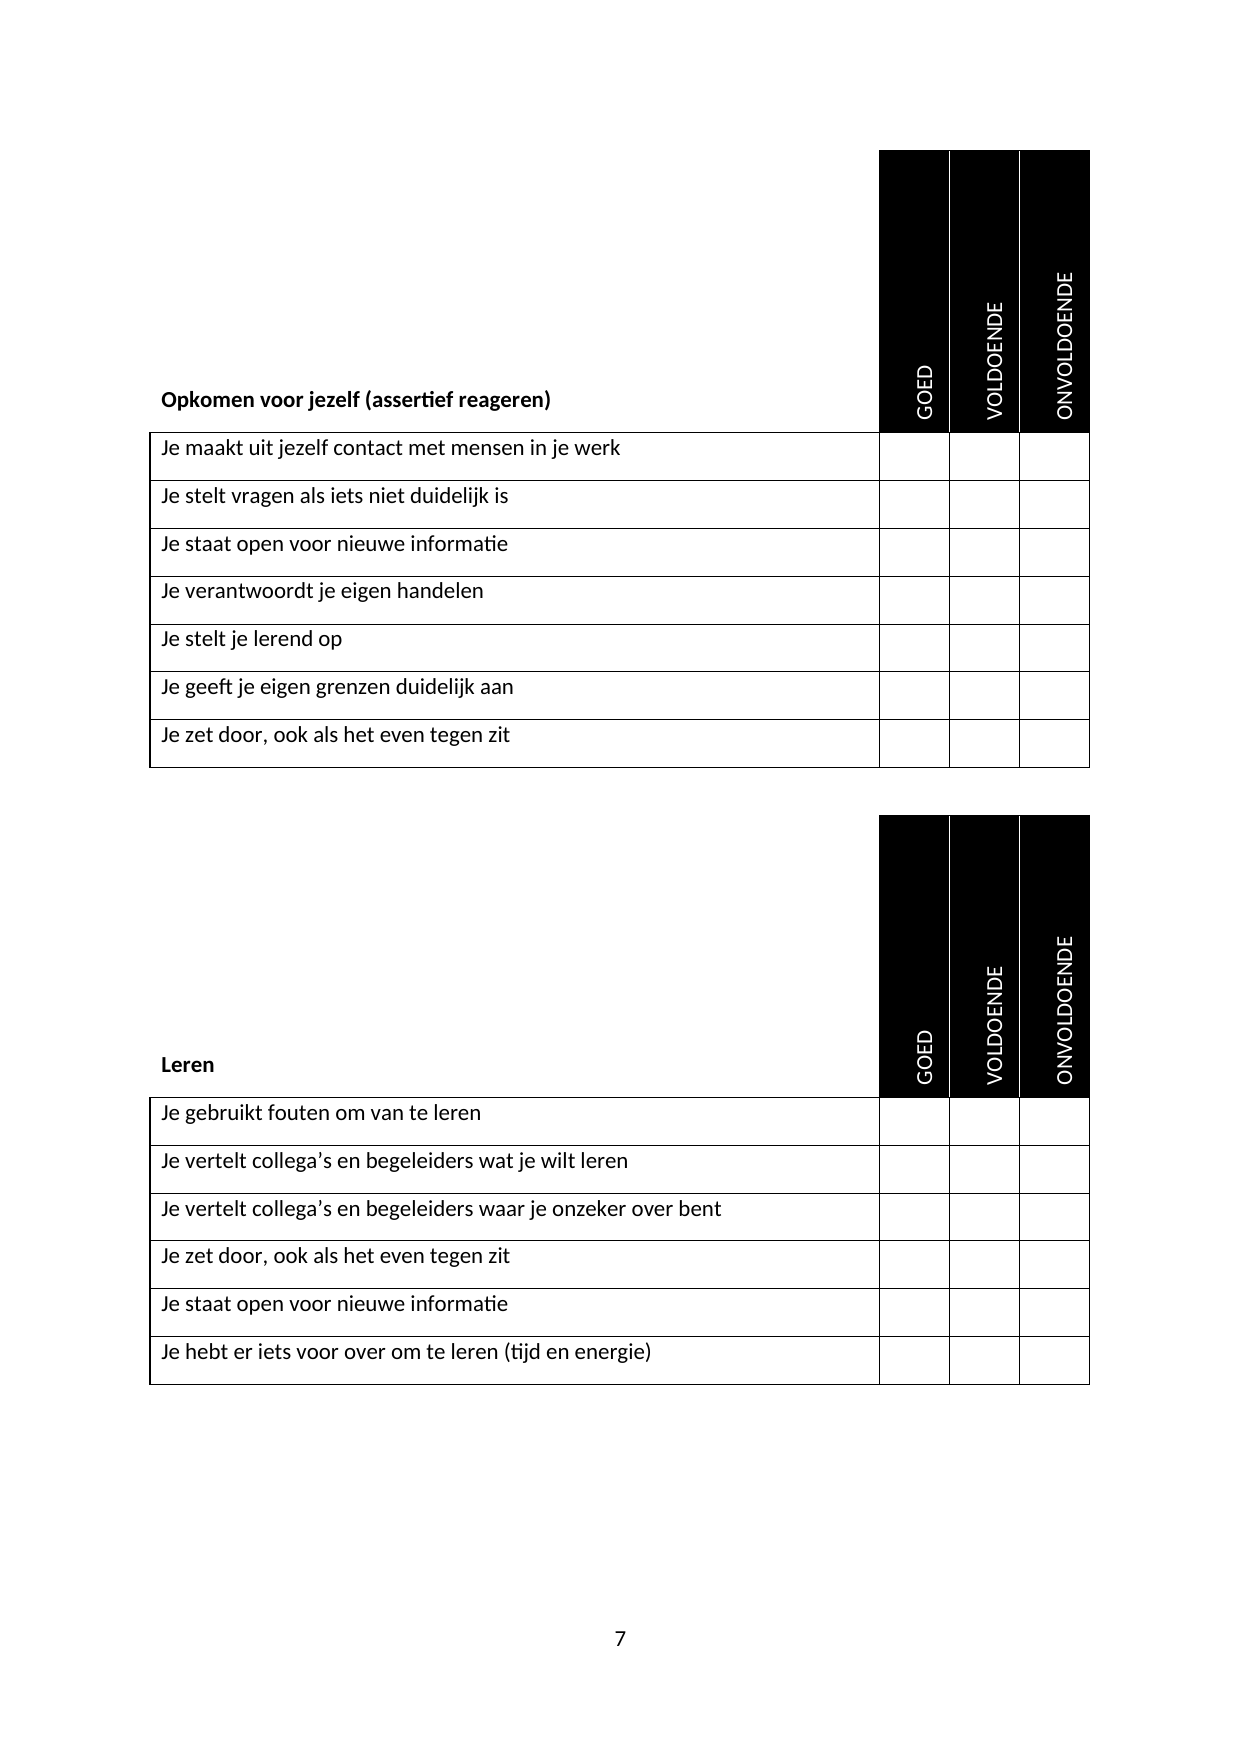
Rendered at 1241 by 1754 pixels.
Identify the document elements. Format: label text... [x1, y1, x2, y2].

table_cell Je verantwoordt je eigen handelen [151, 577, 879, 623]
table_cell [950, 1337, 1019, 1384]
table_cell [1020, 1241, 1089, 1288]
table_cell [950, 529, 1019, 576]
table_cell [1020, 1098, 1089, 1145]
table_header Opkomen voor jezelf (assertief reageren) [150, 150, 879, 432]
table_header ONVOLDOENDE [1020, 151, 1089, 432]
table_cell [950, 1194, 1019, 1240]
table_cell [950, 1241, 1019, 1288]
table_cell Je stelt je lerend op [151, 625, 879, 671]
table_cell [1020, 577, 1089, 623]
table_cell [880, 625, 949, 671]
table_cell [950, 1146, 1019, 1193]
table_cell Je maakt uit jezelf contact met mensen in je werk [151, 433, 879, 480]
table_cell [880, 720, 949, 767]
table_cell [880, 577, 949, 623]
table_cell [1020, 529, 1089, 576]
table_cell Je vertelt collega’s en begeleiders waar je onzeker over bent [151, 1194, 879, 1240]
table_cell [1020, 1289, 1089, 1336]
table_header GOED [880, 151, 949, 432]
table_cell [1020, 1337, 1089, 1384]
table_cell Je staat open voor nieuwe informatie [151, 529, 879, 576]
table_cell [950, 1098, 1019, 1145]
table_cell [880, 433, 949, 480]
table_cell [950, 720, 1019, 767]
table_cell [950, 433, 1019, 480]
table_cell [880, 1146, 949, 1193]
table_cell Je gebruikt fouten om van te leren [151, 1098, 879, 1145]
table_header VOLDOENDE [950, 151, 1019, 432]
table_cell [1020, 481, 1089, 528]
table_cell Je staat open voor nieuwe informatie [151, 1289, 879, 1336]
table_header Leren [150, 815, 879, 1097]
table_header GOED [880, 816, 949, 1097]
table_cell Je zet door, ook als het even tegen zit [151, 1241, 879, 1288]
table_cell [950, 577, 1019, 623]
table_cell [880, 1241, 949, 1288]
table_cell Je vertelt collega’s en begeleiders wat je wilt leren [151, 1146, 879, 1193]
table_cell [1020, 1194, 1089, 1240]
table_cell [880, 1194, 949, 1240]
table_header ONVOLDOENDE [1020, 816, 1089, 1097]
table_cell Je geeft je eigen grenzen duidelijk aan [151, 672, 879, 719]
table_cell [880, 529, 949, 576]
table_cell [1020, 1146, 1089, 1193]
table_cell [880, 481, 949, 528]
table_cell [880, 672, 949, 719]
table_cell Je zet door, ook als het even tegen zit [151, 720, 879, 767]
table_cell [880, 1289, 949, 1336]
table_cell [1020, 625, 1089, 671]
table_header VOLDOENDE [950, 816, 1019, 1097]
table_cell Je hebt er iets voor over om te leren (tijd en energie) [151, 1337, 879, 1384]
table_cell [950, 1289, 1019, 1336]
table_cell [1020, 720, 1089, 767]
table_cell [950, 481, 1019, 528]
table_cell [950, 625, 1019, 671]
table_cell Je stelt vragen als iets niet duidelijk is [151, 481, 879, 528]
table_cell [1020, 433, 1089, 480]
table_cell [880, 1337, 949, 1384]
table_cell [1020, 672, 1089, 719]
table_cell [880, 1098, 949, 1145]
table_cell [950, 672, 1019, 719]
